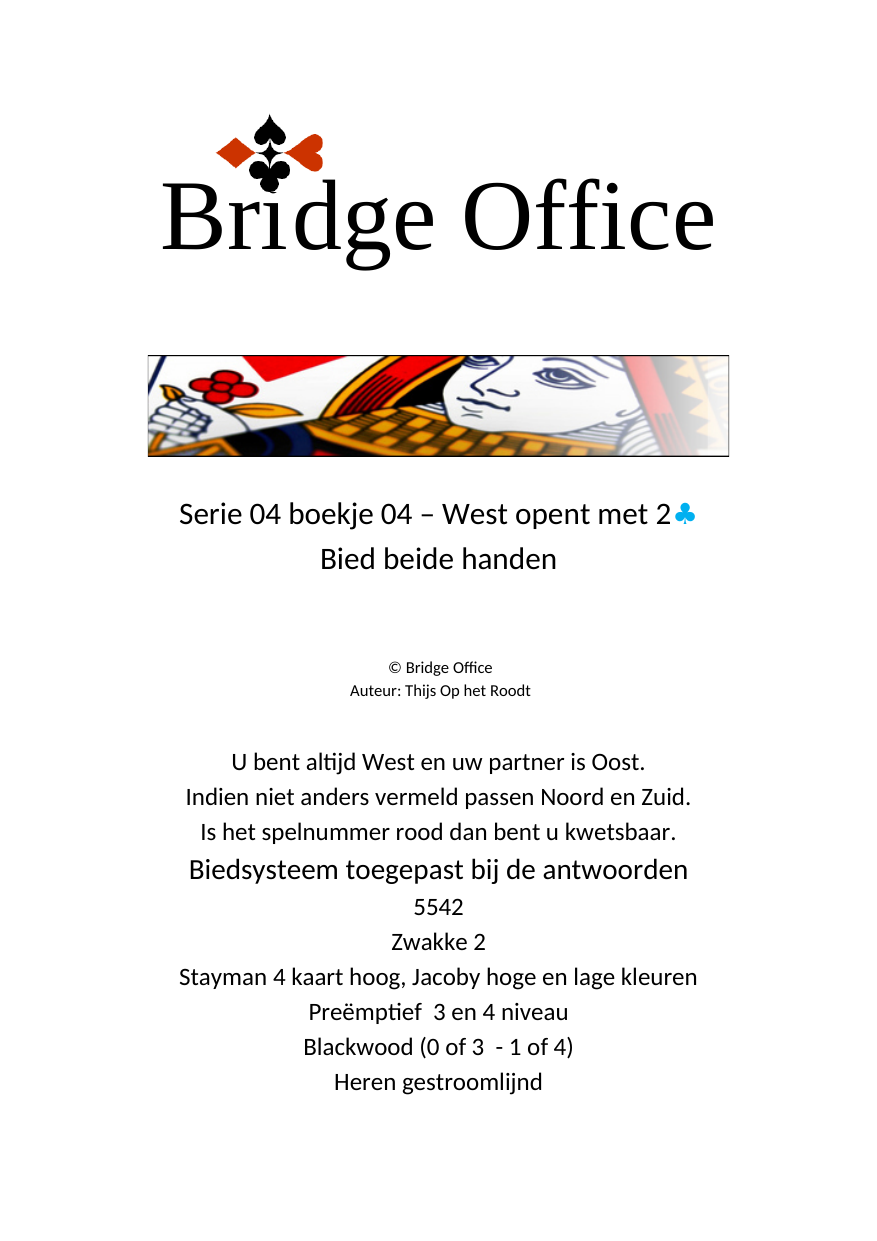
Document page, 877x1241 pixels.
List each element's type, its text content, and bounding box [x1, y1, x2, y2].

text Auteur: Thijs Op het Roodt U bent altijd West en uw partner is Oost. Indien niet anders vermeld passen Noord en Zuid. Is het spelnummer rood dan bent u kwetsbaar. [148, 680, 729, 847]
text Bied beide handen [148, 539, 729, 577]
picture [215, 113, 323, 192]
text Stayman 4 kaart hoog, Jacoby hoge en lage kleuren [148, 961, 729, 992]
text Blackwood (0 of 3 - 1 of 4) Heren gestroomlijnd [148, 1031, 729, 1097]
text Serie 04 boekje 04 – West opent met 2 [148, 493, 729, 533]
text Biedsysteem toegepast bij de antwoorden 5542 Zwakke 2 [148, 851, 729, 957]
text © Bridge Office [148, 657, 729, 677]
text Preëmptief 3 en 4 niveau [148, 996, 729, 1027]
picture [147, 355, 730, 457]
